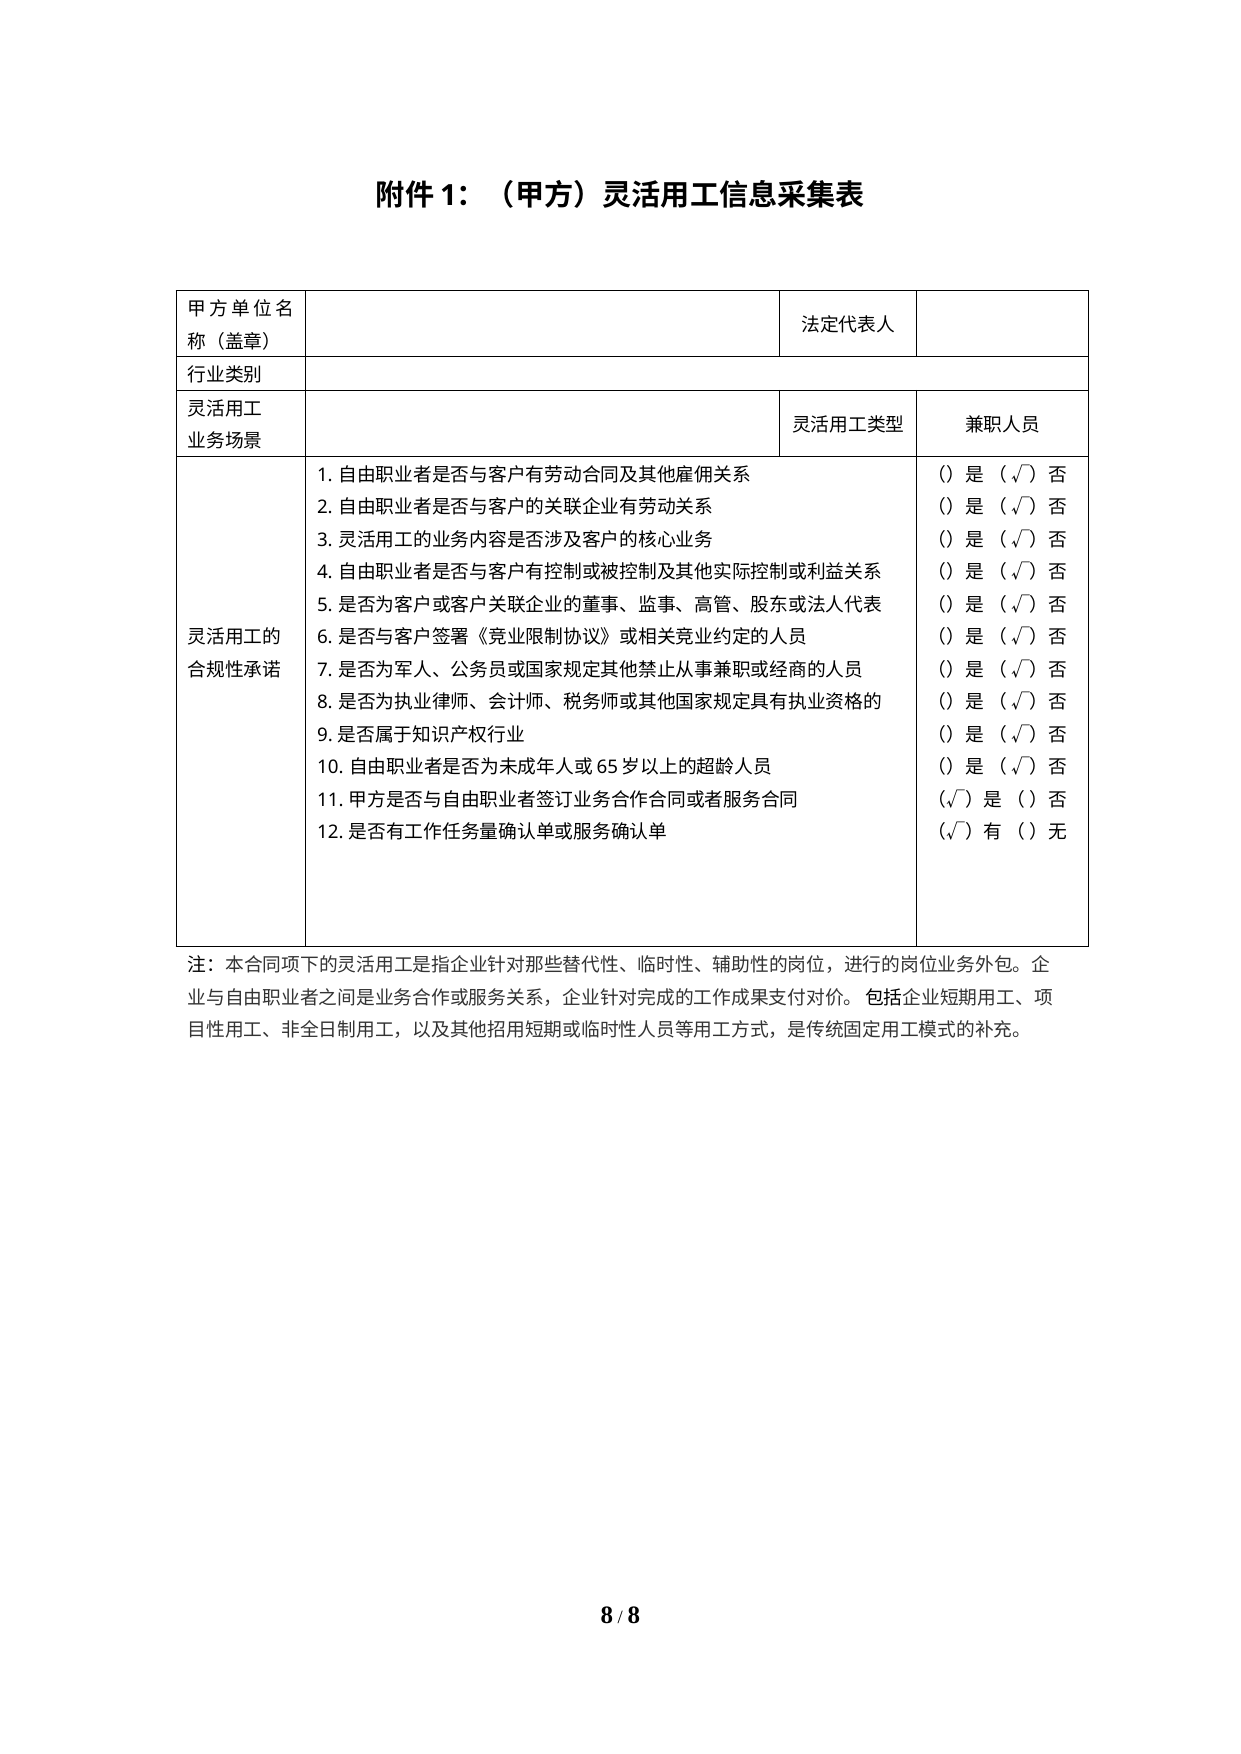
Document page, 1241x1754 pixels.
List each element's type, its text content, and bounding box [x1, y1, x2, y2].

table_cell 行业类别 [177, 357, 305, 390]
text 附件1：（甲方）灵活用工信息采集表 [187, 160, 1053, 225]
table_header [306, 291, 779, 356]
table_cell 灵活用工类型 [780, 391, 916, 456]
table_cell 兼职人员 [917, 391, 1088, 456]
table_header [917, 291, 1088, 356]
text 注：本合同项下的灵活用工是指企业针对那些替代性、临时性、辅助性的岗位，进行的岗位业务外包。企业与自由职业者之间是业务合作或服务关系，企业针对完成的工作成果支付对价。包括企业短期用工、项目性用工、非全日制用工，以及其他招用短期或临时性人员等用工方式，是传统固定用工模式的补充。 [187, 947, 1053, 1045]
table_cell [306, 357, 1088, 390]
table_cell 1. 自由职业者是否与客户有劳动合同及其他雇佣关系 2. 自由职业者是否与客户的关联企业有劳动关系 3. 灵活用工的业务内容是否涉及客户的核心业务 4. 自由职业者是否与客户有控制或被控制及其他实际控制或利益关系 5. 是否为客户或客户关联企业的董事、监事、高管、股东或法人代表 6. 是否与客户签署《竞业限制协议》或相关竞业约定的人员 7. 是否为军人、公务员或国家规定其他禁止从事兼职或经商的人员 8. 是否为执业律师、会计师、税务师或其他国家规定具有执业资格的 9. 是否属于知识产权行业 10. 自由职业者是否为未成年人或65岁以上的超龄人员 11. 甲方是否与自由职业者签订业务合作合同或者服务合同 12. 是否有工作任务量确认单或服务确认单 [306, 457, 916, 946]
table_header 甲方单位名称（盖章） [177, 291, 305, 356]
table_cell 灵活用工 业务场景 [177, 391, 305, 456]
table_cell （）是 （ √）否 （）是 （ √）否 （）是 （ √）否 （）是 （ √）否 （）是 （ √）否 （）是 （ √）否 （）是 （ √）否 （）是 （ √）否 （）是 （ √）否 （）是 （ √）否 （√）是 （ ）否 （√）有 （ ）无 [917, 457, 1088, 946]
table_header 法定代表人 [780, 291, 916, 356]
table_cell 灵活用工的 合规性承诺 [177, 457, 305, 946]
table_cell [306, 391, 779, 456]
